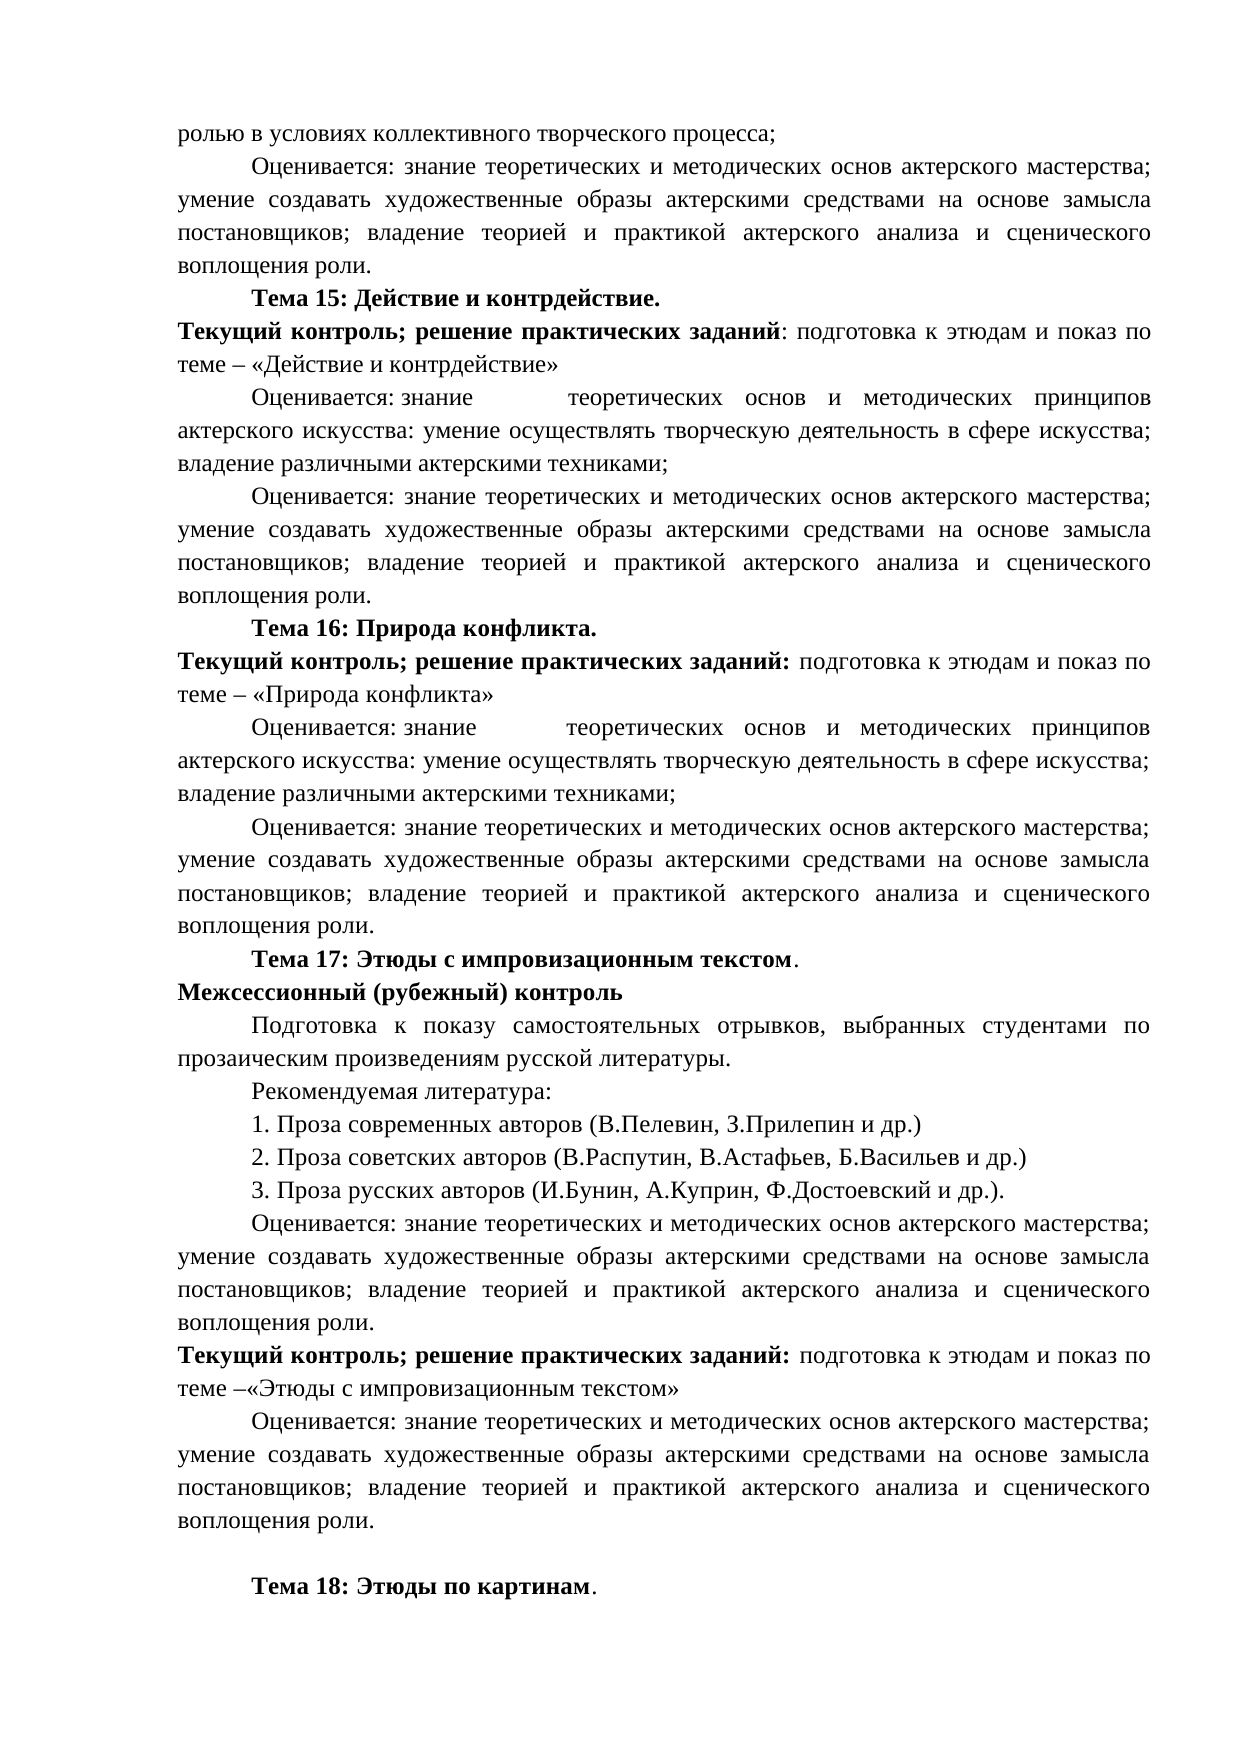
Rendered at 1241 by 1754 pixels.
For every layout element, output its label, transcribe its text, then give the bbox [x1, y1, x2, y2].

text 1. Проза современных авторов (В.Пелевин, З.Прилепин и др.) [177, 1109, 1152, 1137]
text Тема 17: Этюды с импровизационным текстом. [177, 944, 1152, 972]
text Тема 15: Действие и контрдействие. [177, 283, 1152, 312]
text Оценивается: знание теоретических основ и методических принципов актерского искусства: умение осуществлять творческую деятельность в сфере искусства; владение различными актерскими техниками; [177, 382, 1152, 477]
text 3. Проза русских авторов (И.Бунин, А.Куприн, Ф.Достоевский и др.). [177, 1175, 1152, 1203]
text Межсессионный (рубежный) контроль [177, 977, 1152, 1005]
text Тема 18: Этюды по картинам. [177, 1571, 1152, 1600]
text Текущий контроль; решение практических заданий: подготовка к этюдам и показ по теме –«Этюды с импровизационным текстом» [177, 1340, 1152, 1402]
text Рекомендуемая литература: [177, 1076, 1152, 1104]
text Текущий контроль; решение практических заданий: подготовка к этюдам и показ по теме – «Природа конфликта» [177, 646, 1152, 708]
text Оценивается: знание теоретических основ и методических принципов актерского искусства: умение осуществлять творческую деятельность в сфере искусства; владение различными актерскими техниками; [177, 712, 1152, 807]
text 2. Проза советских авторов (В.Распутин, В.Астафьев, Б.Васильев и др.) [177, 1142, 1152, 1171]
text Тема 16: Природа конфликта. [177, 613, 1152, 642]
text Текущий контроль; решение практических заданий: подготовка к этюдам и показ по теме – «Действие и контрдействие» [177, 316, 1152, 378]
text Подготовка к показу самостоятельных отрывков, выбранных студентами по прозаическим произведениям русской литературы. [177, 1010, 1152, 1071]
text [177, 118, 1152, 147]
